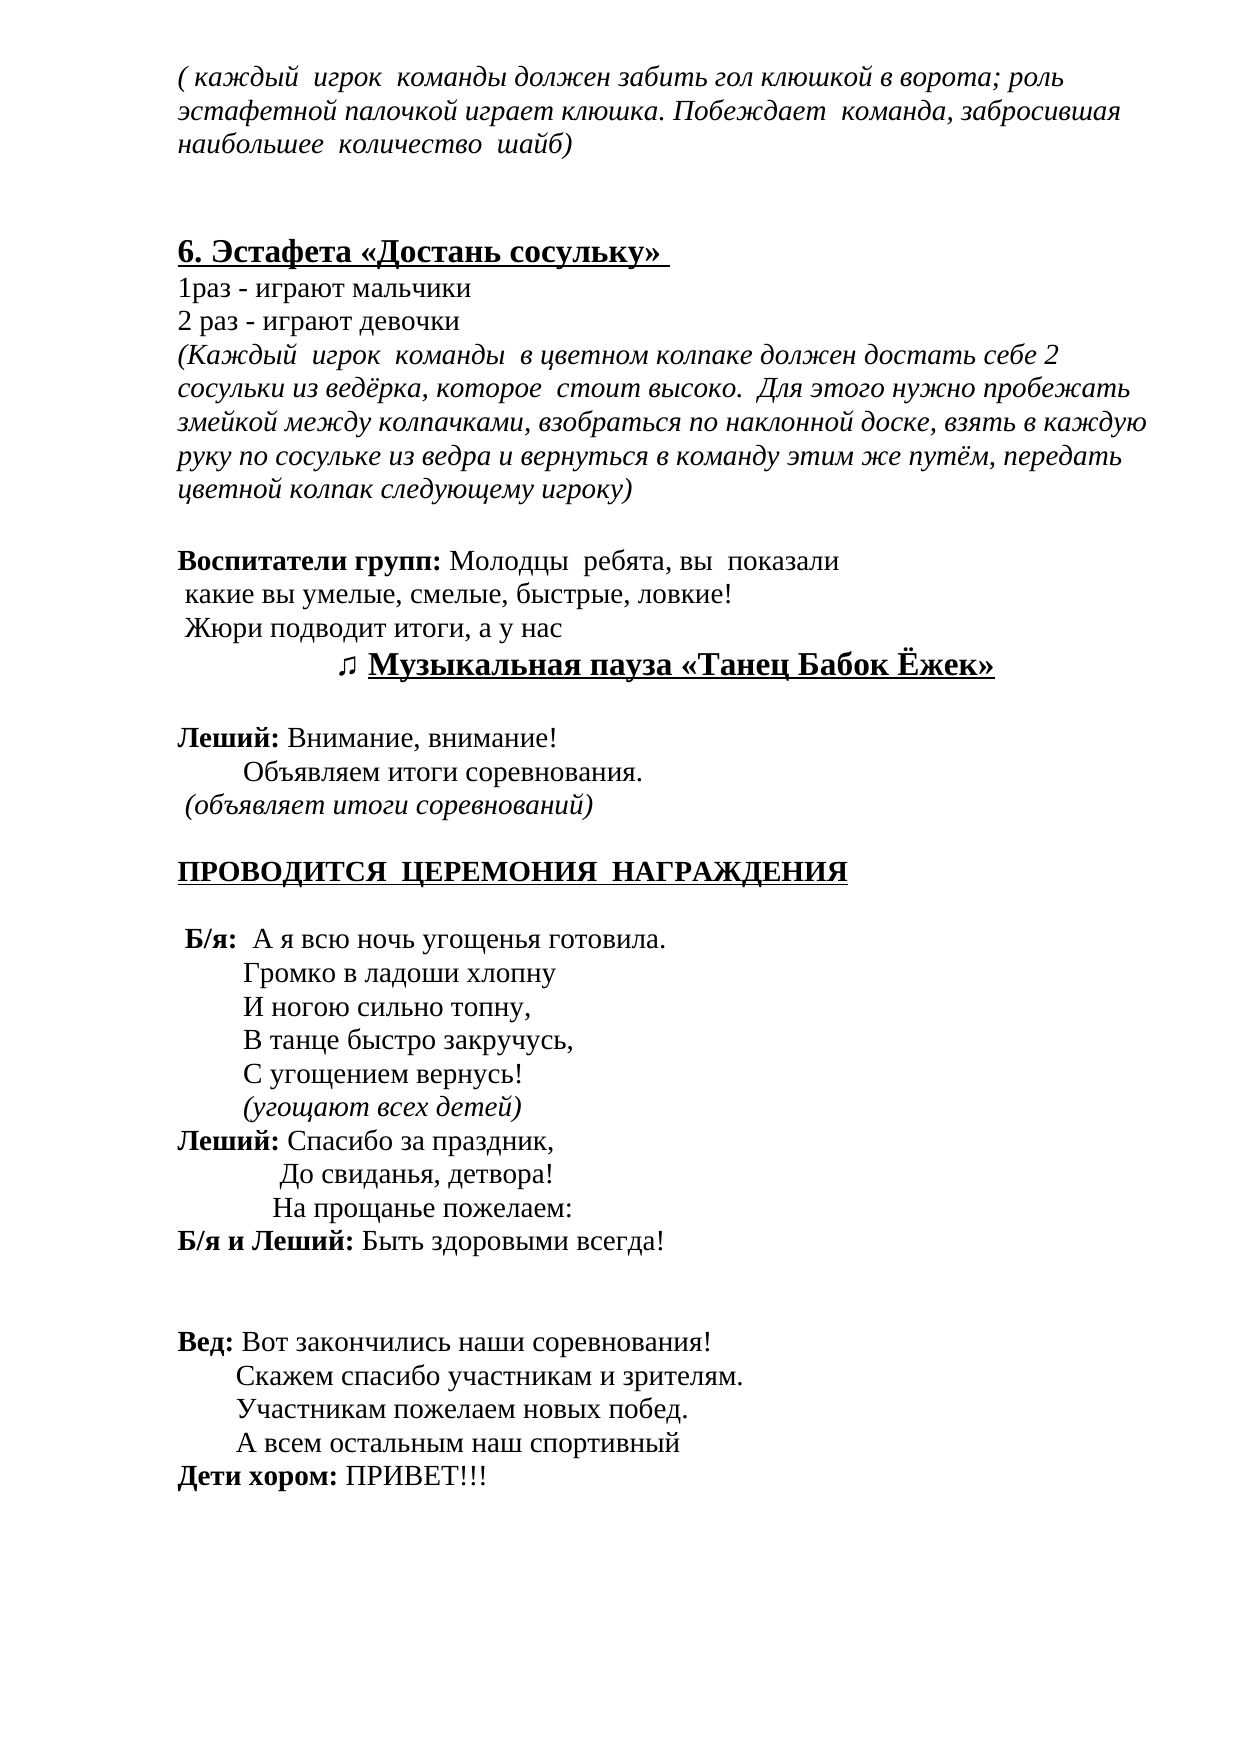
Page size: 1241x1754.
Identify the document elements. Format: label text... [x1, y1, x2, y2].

text Жюри подводит итоги, а у нас [177, 610, 1152, 644]
text 2 раз - играют девочки [177, 303, 1152, 337]
text Б/я: А я всю ночь угощенья готовила. [177, 922, 1152, 955]
text Скажем спасибо участникам и зрителям. [177, 1358, 1152, 1391]
text ( каждый игрок команды должен забить гол клюшкой в ворота; роль эстафетной палочкой играет клюшка. Побеждает команда, забросившая наибольшее количество шайб) [177, 59, 1152, 160]
text какие вы умелые, смелые, быстрые, ловкие! [177, 577, 1152, 610]
text (угощают всех детей) [177, 1089, 1152, 1123]
text Дети хором: ПРИВЕТ!!! [177, 1458, 1152, 1492]
text Леший: Спасибо за праздник, [177, 1123, 1152, 1156]
text ПРОВОДИТСЯ ЦЕРЕМОНИЯ НАГРАЖДЕНИЯ [177, 854, 1152, 888]
text В танце быстро закручусь, [177, 1022, 1152, 1056]
text На прощанье пожелаем: [177, 1190, 1152, 1223]
text (Каждый игрок команды в цветном колпаке должен достать себе 2 сосульки из ведёрка, которое стоит высоко. Для этого нужно пробежать змейкой между колпачками, взобраться по наклонной доске, взять в каждую руку по сосульке из ведра и вернуться в команду этим же путём, передать цветной колпак следующему игроку) [177, 337, 1152, 505]
text 1раз - играют мальчики [177, 270, 1152, 303]
text (объявляет итоги соревнований) [177, 787, 1152, 821]
text До свиданья, детвора! [177, 1156, 1152, 1190]
text Вед: Вот закончились наши соревнования! [177, 1324, 1152, 1358]
text ♫ Музыкальная пауза «Танец Бабок Ёжек» [177, 644, 1152, 682]
text 6. Эстафета «Достань сосульку» [177, 232, 1152, 270]
text Б/я и Леший: Быть здоровыми всегда! [177, 1223, 1152, 1257]
text Объявляем итоги соревнования. [177, 754, 1152, 787]
text И ногою сильно топну, [177, 989, 1152, 1022]
text Участникам пожелаем новых побед. [177, 1391, 1152, 1425]
text Громко в ладоши хлопну [177, 955, 1152, 989]
text Леший: Внимание, внимание! [177, 720, 1152, 754]
text А всем остальным наш спортивный [177, 1425, 1152, 1458]
text С угощением вернусь! [177, 1056, 1152, 1089]
text Воспитатели групп: Молодцы ребята, вы показали [177, 543, 1152, 577]
